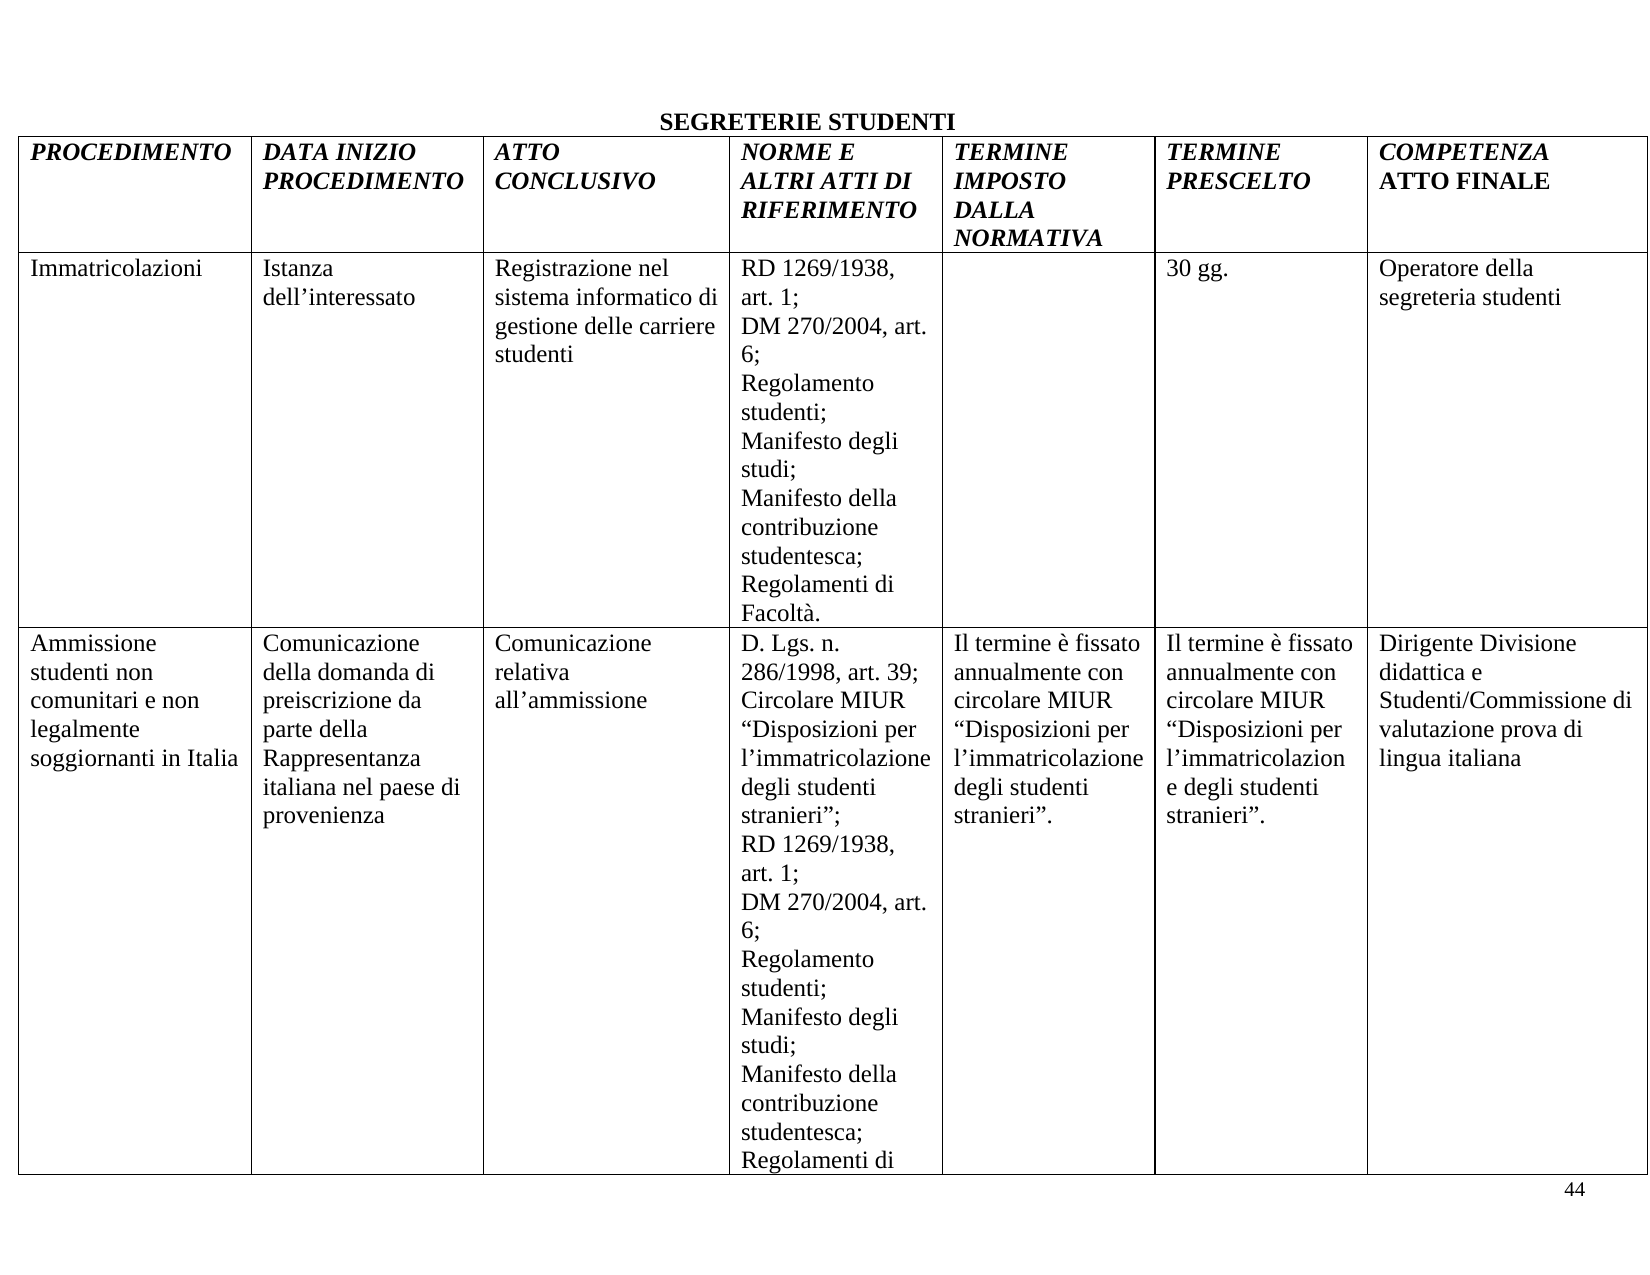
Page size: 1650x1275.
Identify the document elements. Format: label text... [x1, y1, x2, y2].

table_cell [1156, 628, 1367, 1174]
table_cell [943, 253, 1154, 627]
table_header TERMINE PRESCELTO [1156, 137, 1367, 252]
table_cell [252, 628, 483, 1174]
table_cell 30 gg. [1156, 253, 1367, 627]
table_header PROCEDIMENTO [19, 137, 251, 252]
table_header COMPETENZA ATTO FINALE [1368, 137, 1647, 252]
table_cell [943, 628, 1154, 1174]
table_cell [1368, 628, 1647, 1174]
table_header ATTO CONCLUSIVO [484, 137, 729, 252]
table_cell Operatore della segreteria studenti [1368, 253, 1647, 627]
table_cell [484, 628, 729, 1174]
table_cell Registrazione nel sistema informatico di gestione delle carriere studenti [484, 253, 729, 627]
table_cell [19, 628, 251, 1174]
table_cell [730, 628, 942, 1174]
table_header TERMINE IMPOSTO DALLA NORMATIVA [943, 137, 1154, 252]
table_cell RD 1269/1938, art. 1; DM 270/2004, art. 6; Regolamento studenti; Manifesto degli studi; Manifesto della contribuzione studentesca; Regolamenti di Facoltà. [730, 253, 942, 627]
table_header DATA INIZIO PROCEDIMENTO [252, 137, 483, 252]
table_cell Istanza dell’interessato [252, 253, 483, 627]
table_header NORME E ALTRI ATTI DI RIFERIMENTO [730, 137, 942, 252]
subtitle SEGRETERIE STUDENTI [30, 107, 1585, 136]
table_cell Immatricolazioni [19, 253, 251, 627]
